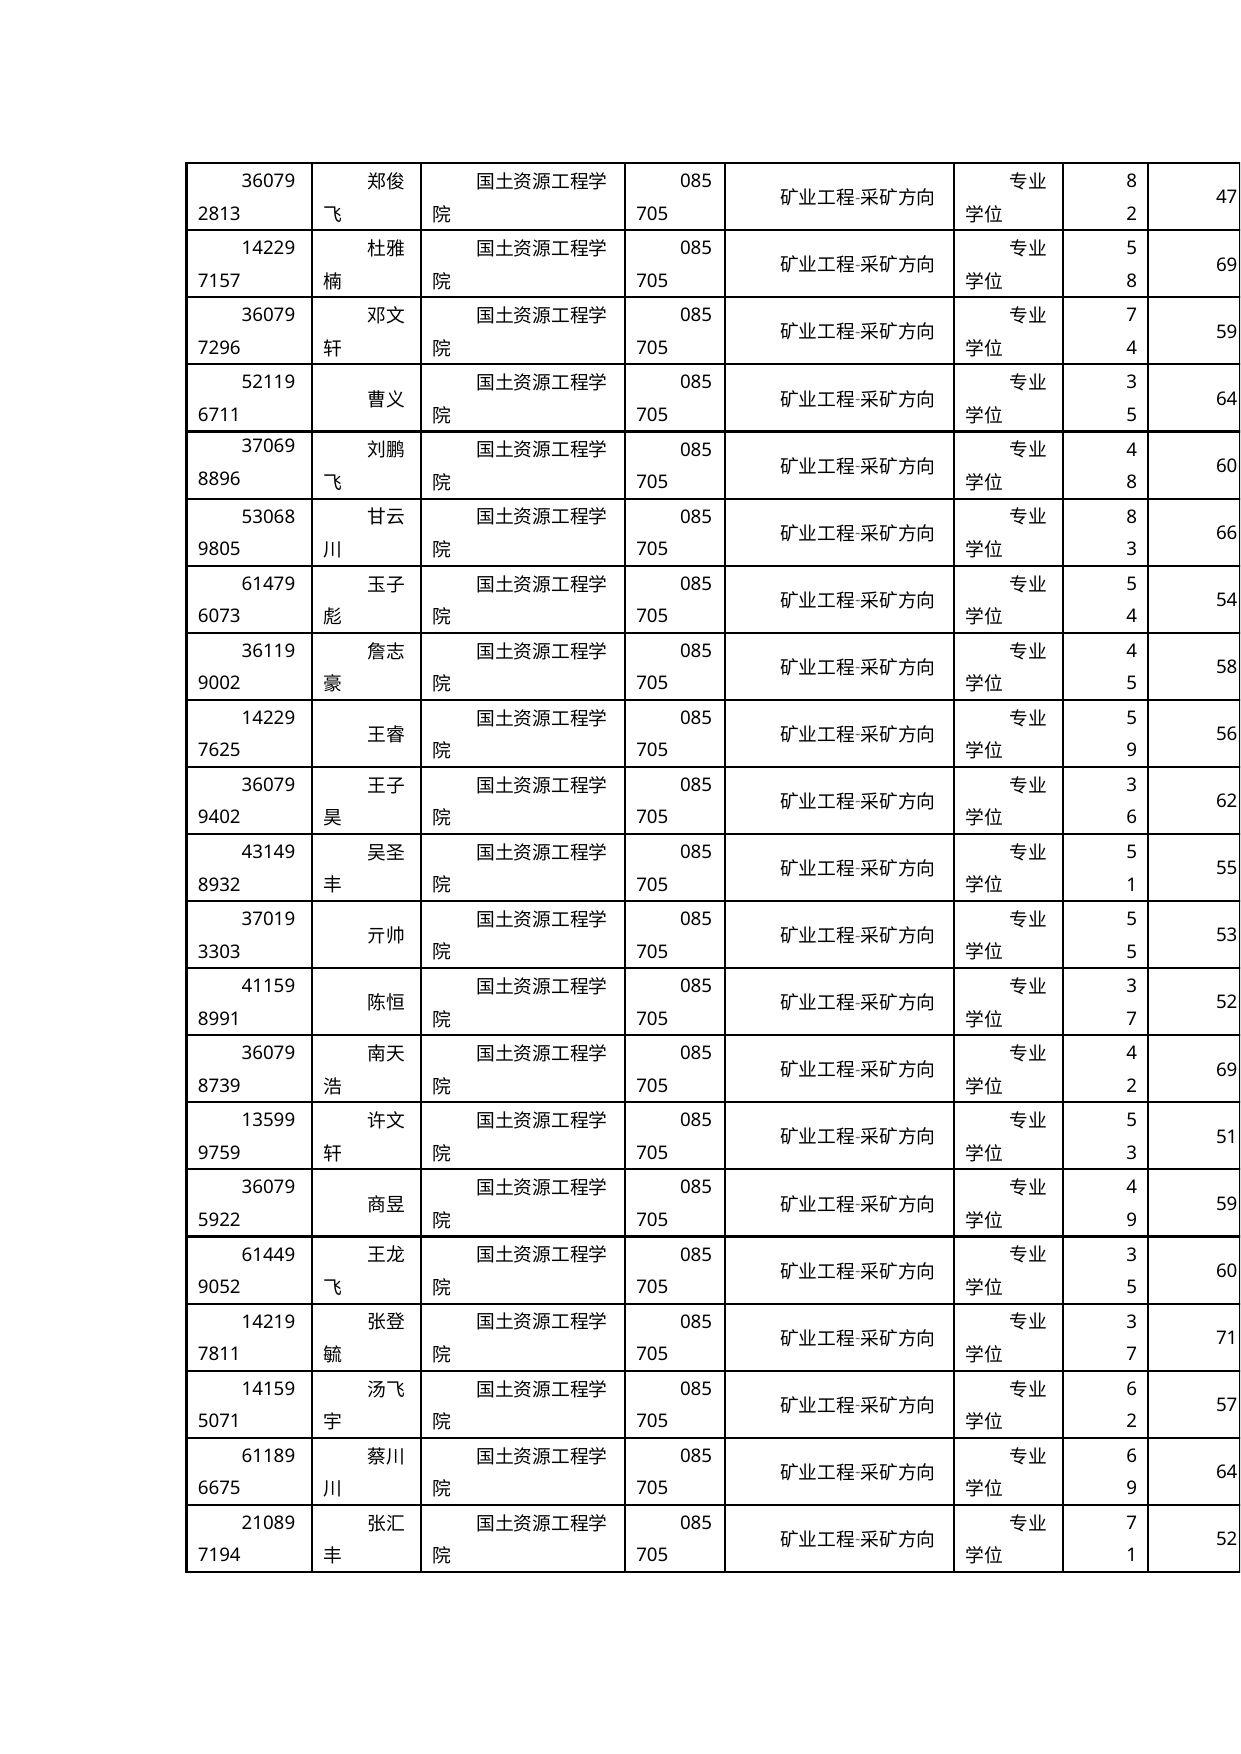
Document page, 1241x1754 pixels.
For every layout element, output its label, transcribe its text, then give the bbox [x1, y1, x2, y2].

table_cell 专业学位 [955, 1305, 1062, 1369]
table_cell 国土资源工程学院 [422, 1305, 624, 1369]
table_cell 矿业工程-采矿方向 [726, 1103, 953, 1168]
table_cell 085705 [626, 365, 724, 430]
table_cell 085705 [626, 969, 724, 1034]
table_cell 国土资源工程学院 [422, 164, 624, 229]
table_cell 汤飞宇 [313, 1372, 420, 1437]
table_cell 085705 [626, 1439, 724, 1504]
table_cell 085705 [626, 231, 724, 296]
table_cell 专业学位 [955, 433, 1062, 497]
table_cell 142197811 [188, 1305, 311, 1369]
table_cell 张登毓 [313, 1305, 420, 1369]
table_cell 56 [1149, 701, 1239, 766]
table_cell 国土资源工程学院 [422, 1506, 624, 1571]
table_cell 52 [1149, 969, 1239, 1034]
table_cell 085705 [626, 1170, 724, 1235]
table_cell 亓帅 [313, 902, 420, 967]
table_cell 360798739 [188, 1036, 311, 1101]
table_cell 42 [1064, 1036, 1147, 1101]
table_cell 614499052 [188, 1238, 311, 1302]
table_cell 专业学位 [955, 365, 1062, 430]
table_cell 矿业工程-采矿方向 [726, 1036, 953, 1101]
table_cell 611896675 [188, 1439, 311, 1504]
table_cell 国土资源工程学院 [422, 768, 624, 833]
table_cell 085705 [626, 433, 724, 497]
table_cell 54 [1064, 567, 1147, 632]
table_cell 专业学位 [955, 1506, 1062, 1571]
table_cell 专业学位 [955, 1238, 1062, 1302]
table_cell 矿业工程-采矿方向 [726, 969, 953, 1034]
table_cell 矿业工程-采矿方向 [726, 433, 953, 497]
table_cell 085705 [626, 1036, 724, 1101]
table_cell 58 [1149, 634, 1239, 699]
table_cell 47 [1149, 164, 1239, 229]
table_cell 085705 [626, 768, 724, 833]
table_cell 45 [1064, 634, 1147, 699]
table_cell 杜雅楠 [313, 231, 420, 296]
table_cell 69 [1064, 1439, 1147, 1504]
table_cell 蔡川川 [313, 1439, 420, 1504]
table_cell 专业学位 [955, 1170, 1062, 1235]
table_cell 35 [1064, 1238, 1147, 1302]
table_cell 矿业工程-采矿方向 [726, 1170, 953, 1235]
table_cell 专业学位 [955, 768, 1062, 833]
table_cell 360795922 [188, 1170, 311, 1235]
table_cell 矿业工程-采矿方向 [726, 634, 953, 699]
table_cell 361199002 [188, 634, 311, 699]
table_cell 53 [1149, 902, 1239, 967]
table_cell 矿业工程-采矿方向 [726, 1238, 953, 1302]
table_cell 085705 [626, 1372, 724, 1437]
table_cell 62 [1149, 768, 1239, 833]
table_cell 邓文轩 [313, 298, 420, 363]
table_cell 王龙飞 [313, 1238, 420, 1302]
table_cell 专业学位 [955, 231, 1062, 296]
table_cell 085705 [626, 902, 724, 967]
table_cell 张汇丰 [313, 1506, 420, 1571]
table_cell 国土资源工程学院 [422, 902, 624, 967]
table_cell 37 [1064, 969, 1147, 1034]
table_cell 吴圣丰 [313, 835, 420, 900]
table_cell 专业学位 [955, 1103, 1062, 1168]
table_cell 53 [1064, 1103, 1147, 1168]
table_cell 曹义 [313, 365, 420, 430]
table_cell 530689805 [188, 500, 311, 564]
table_cell 专业学位 [955, 500, 1062, 564]
table_cell 矿业工程-采矿方向 [726, 1439, 953, 1504]
table_cell 专业学位 [955, 1372, 1062, 1437]
table_cell 085705 [626, 1305, 724, 1369]
table_cell 陈恒 [313, 969, 420, 1034]
table_cell 55 [1149, 835, 1239, 900]
table_cell 360792813 [188, 164, 311, 229]
table_cell 521196711 [188, 365, 311, 430]
table_cell 085705 [626, 164, 724, 229]
table_cell 60 [1149, 433, 1239, 497]
table_cell 135999759 [188, 1103, 311, 1168]
table_cell 411598991 [188, 969, 311, 1034]
table_cell 国土资源工程学院 [422, 1103, 624, 1168]
table_cell 刘鹏飞 [313, 433, 420, 497]
table_cell 48 [1064, 433, 1147, 497]
table_cell 142297157 [188, 231, 311, 296]
table_cell 370193303 [188, 902, 311, 967]
table_cell 矿业工程-采矿方向 [726, 701, 953, 766]
table_cell 专业学位 [955, 567, 1062, 632]
table_cell 51 [1064, 835, 1147, 900]
table_cell 专业学位 [955, 902, 1062, 967]
table_cell 71 [1149, 1305, 1239, 1369]
table_cell 郑俊飞 [313, 164, 420, 229]
table_cell 许文轩 [313, 1103, 420, 1168]
table_cell 王睿 [313, 701, 420, 766]
table_cell 085705 [626, 1103, 724, 1168]
table_cell 国土资源工程学院 [422, 835, 624, 900]
table_cell 62 [1064, 1372, 1147, 1437]
table_cell 国土资源工程学院 [422, 1439, 624, 1504]
table_cell 国土资源工程学院 [422, 298, 624, 363]
table_cell 矿业工程-采矿方向 [726, 1372, 953, 1437]
table_cell 69 [1149, 231, 1239, 296]
table_cell 矿业工程-采矿方向 [726, 298, 953, 363]
table_cell 142297625 [188, 701, 311, 766]
table_cell 南天浩 [313, 1036, 420, 1101]
table_cell 71 [1064, 1506, 1147, 1571]
table_cell 141595071 [188, 1372, 311, 1437]
table_cell 矿业工程-采矿方向 [726, 365, 953, 430]
table_cell 专业学位 [955, 701, 1062, 766]
table_cell 国土资源工程学院 [422, 1238, 624, 1302]
table_cell 210897194 [188, 1506, 311, 1571]
table_cell 59 [1149, 1170, 1239, 1235]
table_cell 085705 [626, 1506, 724, 1571]
table_cell 矿业工程-采矿方向 [726, 231, 953, 296]
table_cell 74 [1064, 298, 1147, 363]
table_cell 59 [1064, 701, 1147, 766]
table_cell 国土资源工程学院 [422, 433, 624, 497]
table_cell 64 [1149, 1439, 1239, 1504]
table_cell 55 [1064, 902, 1147, 967]
table_cell 国土资源工程学院 [422, 500, 624, 564]
table_cell 52 [1149, 1506, 1239, 1571]
table_cell 专业学位 [955, 1439, 1062, 1504]
table_cell 085705 [626, 701, 724, 766]
table_cell 商昱 [313, 1170, 420, 1235]
table_cell 国土资源工程学院 [422, 1372, 624, 1437]
table_cell 专业学位 [955, 835, 1062, 900]
table_cell 085705 [626, 500, 724, 564]
table_cell 国土资源工程学院 [422, 1170, 624, 1235]
table_cell 专业学位 [955, 298, 1062, 363]
table_cell 矿业工程-采矿方向 [726, 902, 953, 967]
table_cell 国土资源工程学院 [422, 231, 624, 296]
table_cell 专业学位 [955, 634, 1062, 699]
table_cell 57 [1149, 1372, 1239, 1437]
table_cell 614796073 [188, 567, 311, 632]
table_cell 国土资源工程学院 [422, 567, 624, 632]
table_cell 国土资源工程学院 [422, 1036, 624, 1101]
table_cell 360797296 [188, 298, 311, 363]
table_cell 矿业工程-采矿方向 [726, 567, 953, 632]
table_cell 431498932 [188, 835, 311, 900]
table_cell 37 [1064, 1305, 1147, 1369]
table_cell 矿业工程-采矿方向 [726, 1305, 953, 1369]
table_cell 085705 [626, 835, 724, 900]
table_cell 51 [1149, 1103, 1239, 1168]
table_cell 矿业工程-采矿方向 [726, 500, 953, 564]
table_cell 66 [1149, 500, 1239, 564]
table_cell 玉子彪 [313, 567, 420, 632]
table_cell 54 [1149, 567, 1239, 632]
table_cell 085705 [626, 567, 724, 632]
table_cell 59 [1149, 298, 1239, 363]
table_cell 矿业工程-采矿方向 [726, 164, 953, 229]
table_cell 085705 [626, 634, 724, 699]
table_cell 36 [1064, 768, 1147, 833]
table_cell 60 [1149, 1238, 1239, 1302]
table_cell 矿业工程-采矿方向 [726, 1506, 953, 1571]
table_cell 82 [1064, 164, 1147, 229]
table_cell 085705 [626, 1238, 724, 1302]
table_cell 35 [1064, 365, 1147, 430]
table_cell 国土资源工程学院 [422, 701, 624, 766]
table_cell 58 [1064, 231, 1147, 296]
table_cell 专业学位 [955, 969, 1062, 1034]
table_cell 国土资源工程学院 [422, 634, 624, 699]
table_cell 360799402 [188, 768, 311, 833]
table_cell 国土资源工程学院 [422, 969, 624, 1034]
table_cell 83 [1064, 500, 1147, 564]
table_cell 370698896 [188, 433, 311, 497]
table_cell 专业学位 [955, 1036, 1062, 1101]
table_cell 詹志豪 [313, 634, 420, 699]
table_cell 49 [1064, 1170, 1147, 1235]
table_cell 专业学位 [955, 164, 1062, 229]
table_cell 69 [1149, 1036, 1239, 1101]
table_cell 矿业工程-采矿方向 [726, 835, 953, 900]
table_cell 085705 [626, 298, 724, 363]
table_cell 甘云川 [313, 500, 420, 564]
table_cell 国土资源工程学院 [422, 365, 624, 430]
table_cell 王子昊 [313, 768, 420, 833]
table_cell 矿业工程-采矿方向 [726, 768, 953, 833]
table_cell 64 [1149, 365, 1239, 430]
